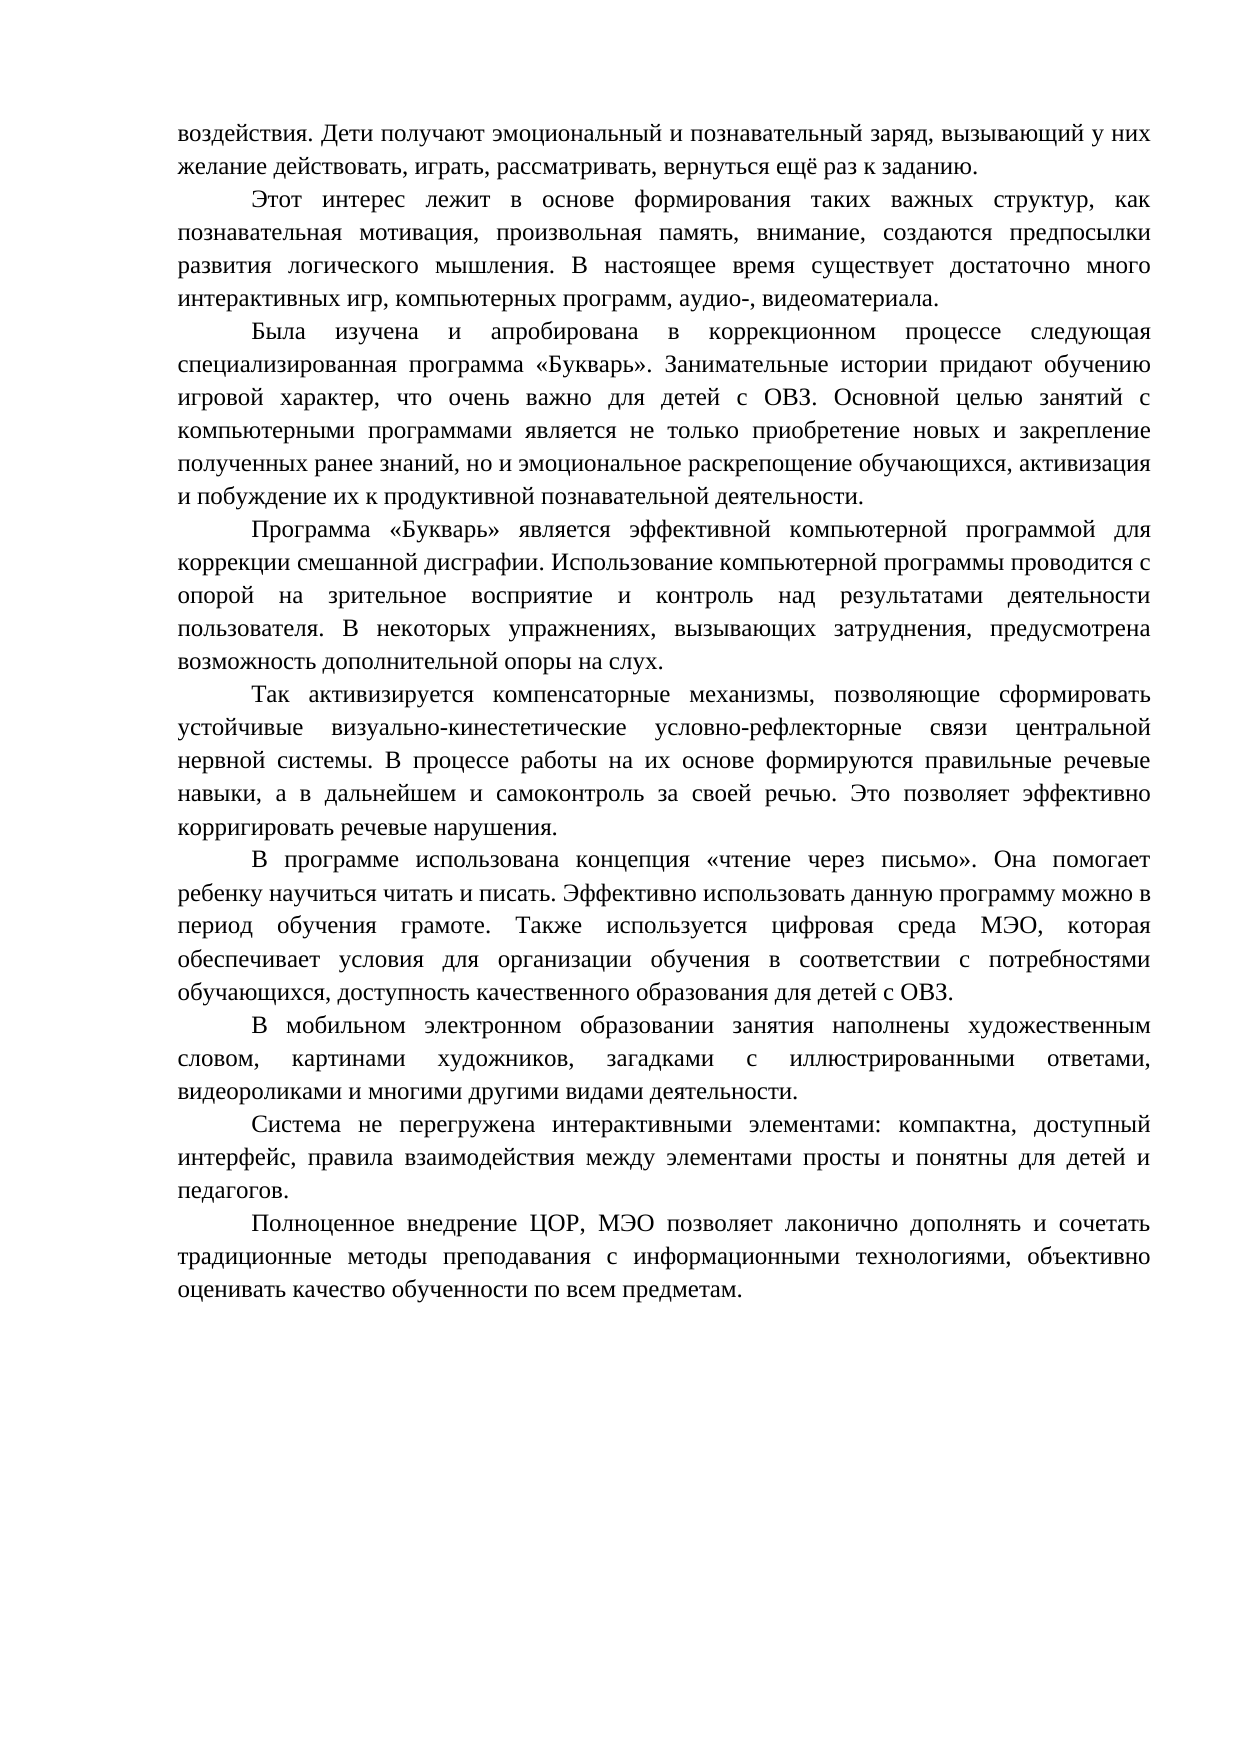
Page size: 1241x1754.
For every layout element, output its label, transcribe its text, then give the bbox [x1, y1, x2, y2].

text Этот интерес лежит в основе формирования таких важных структур, как познавательная мотивация, произвольная память, внимание, создаются предпосылки развития логического мышления. В настоящее время существует достаточно много интерактивных игр, компьютерных программ, аудио-, видеоматериала. [177, 184, 1152, 312]
text В программе использована концепция «чтение через письмо». Она помогает ребенку научиться читать и писать. Эффективно использовать данную программу можно в период обучения грамоте. Также используется цифровая среда МЭО, которая обеспечивает условия для организации обучения в соответствии с потребностями обучающихся, доступность качественного образования для детей с ОВЗ. [177, 844, 1152, 1005]
text Была изучена и апробирована в коррекционном процессе следующая специализированная программа «Букварь». Занимательные истории придают обучению игровой характер, что очень важно для детей с ОВЗ. Основной целью занятий с компьютерными программами является не только приобретение новых и закрепление полученных ранее знаний, но и эмоциональное раскрепощение обучающихся, активизация и побуждение их к продуктивной познавательной деятельности. [177, 316, 1152, 510]
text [177, 118, 1152, 180]
text Полноценное внедрение ЦОР, МЭО позволяет лаконично дополнять и сочетать традиционные методы преподавания с информационными технологиями, объективно оценивать качество обученности по всем предметам. [177, 1208, 1152, 1303]
text В мобильном электронном образовании занятия наполнены художественным словом, картинами художников, загадками с иллюстрированными ответами, видеороликами и многими другими видами деятельности. [177, 1010, 1152, 1104]
text Так активизируется компенсаторные механизмы, позволяющие сформировать устойчивые визуально-кинестетические условно-рефлекторные связи центральной нервной системы. В процессе работы на их основе формируются правильные речевые навыки, а в дальнейшем и самоконтроль за своей речью. Это позволяет эффективно корригировать речевые нарушения. [177, 679, 1152, 840]
text Система не перегружена интерактивными элементами: компактна, доступный интерфейс, правила взаимодействия между элементами просты и понятны для детей и педагогов. [177, 1109, 1152, 1203]
text Программа «Букварь» является эффективной компьютерной программой для коррекции смешанной дисграфии. Использование компьютерной программы проводится с опорой на зрительное восприятие и контроль над результатами деятельности пользователя. В некоторых упражнениях, вызывающих затруднения, предусмотрена возможность дополнительной опоры на слух. [177, 514, 1152, 675]
